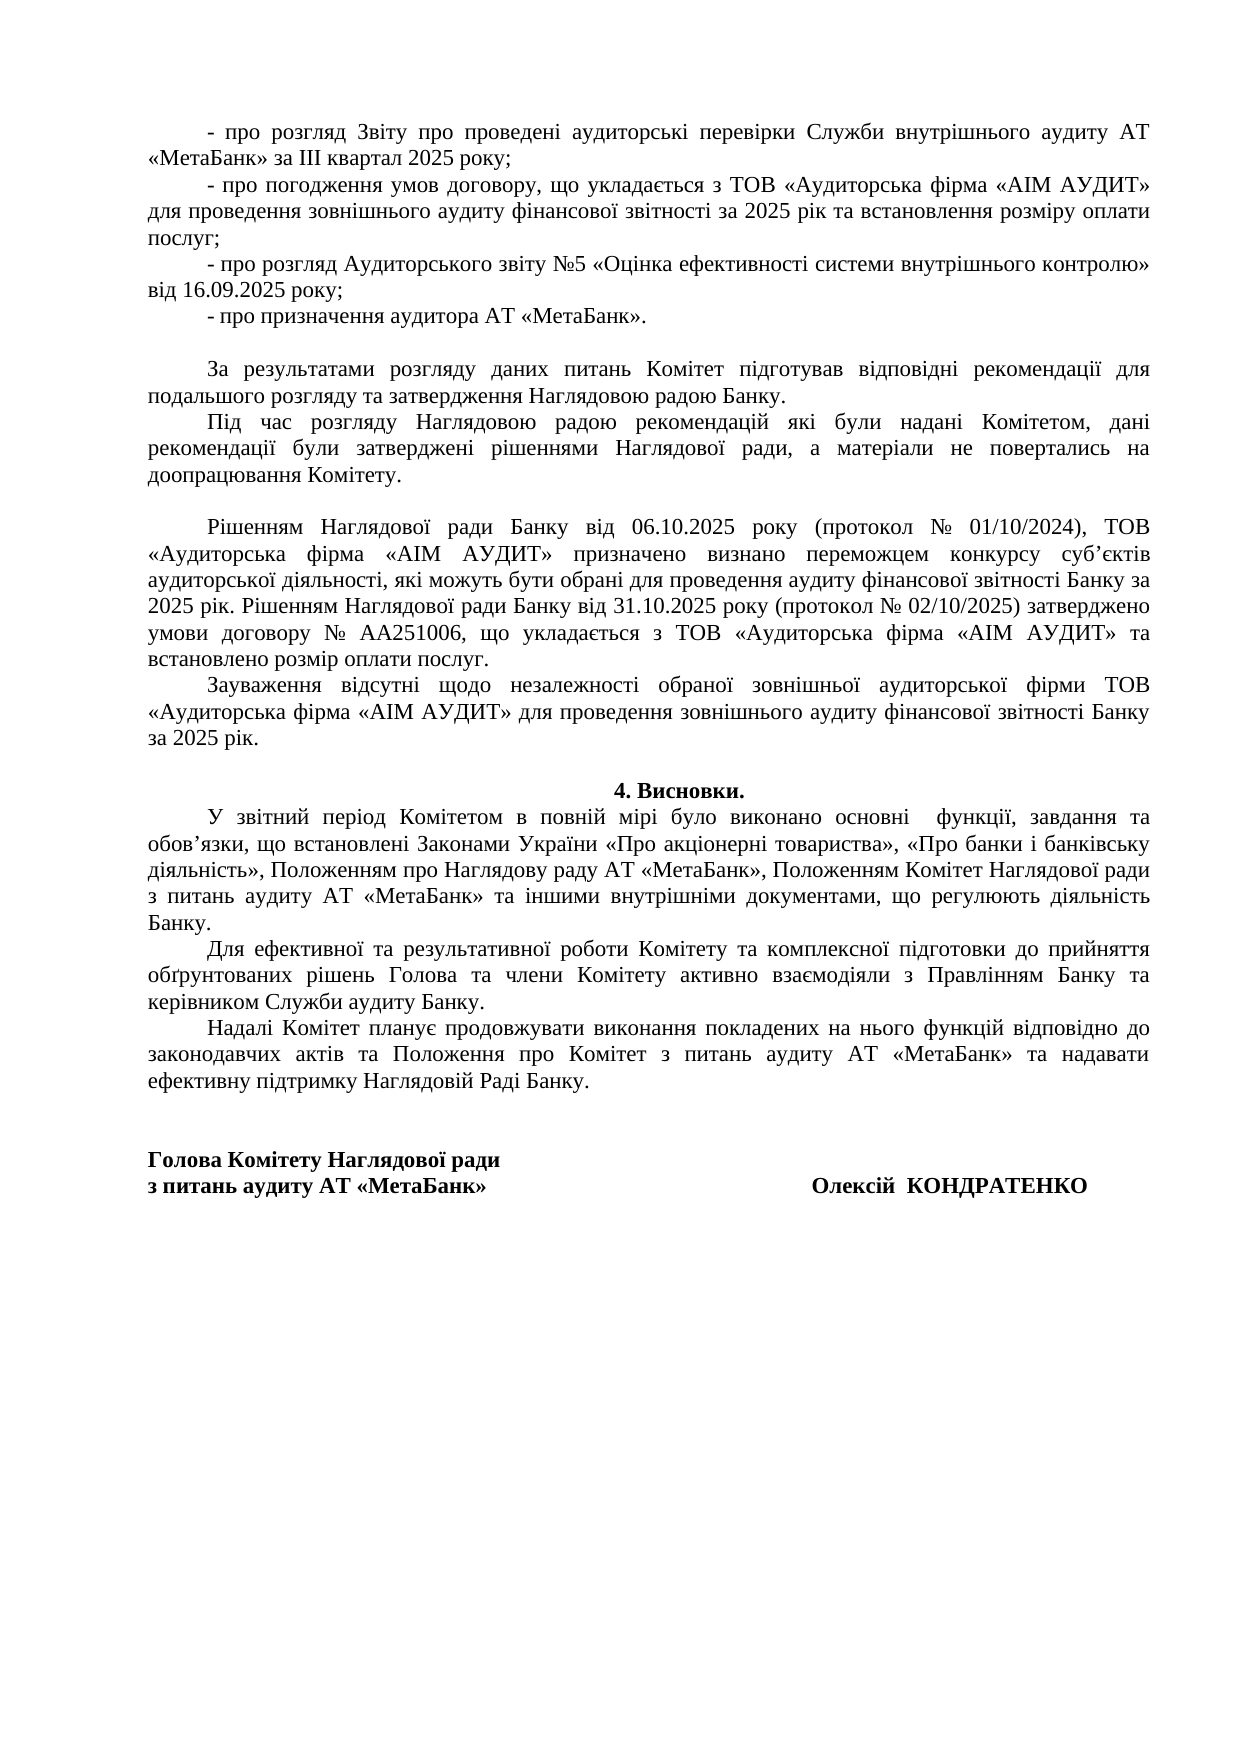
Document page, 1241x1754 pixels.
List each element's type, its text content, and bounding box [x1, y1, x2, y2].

text Для ефективної та результативної роботи Комітету та комплексної підготовки до прийняття обґрунтованих рішень Голова та члени Комітету активно взаємодіяли з Правлінням Банку та керівником Служби аудиту Банку. [148, 935, 1152, 1014]
text - про розгляд Аудиторського звіту №5 «Оцінка ефективності системи внутрішнього контролю» від 16.09.2025 року; [148, 250, 1152, 303]
text За результатами розгляду даних питань Комітет підготував відповідні рекомендації для подальшого розгляду та затвердження Наглядовою радою Банку. [148, 355, 1152, 408]
text з питань аудиту АТ «МетаБанк» Олексій КОНДРАТЕНКО [148, 1172, 1152, 1199]
text Надалі Комітет планує продовжувати виконання покладених на нього функцій відповідно до законодавчих актів та Положення про Комітет з питань аудиту АТ «МетаБанк» та надавати ефективну підтримку Наглядовій Раді Банку. [148, 1014, 1152, 1093]
text - про погодження умов договору, що укладається з ТОВ «Аудиторська фірма «АІМ АУДИТ» для проведення зовнішнього аудиту фінансової звітності за 2025 рік та встановлення розміру оплати послуг; [148, 171, 1152, 250]
text Під час розгляду Наглядовою радою рекомендацій які були надані Комітетом, дані рекомендації були затверджені рішеннями Наглядової ради, а матеріали не повертались на доопрацювання Комітету. [148, 408, 1152, 487]
text Зауваження відсутні щодо незалежності обраної зовнішньої аудиторської фірми ТОВ «Аудиторська фірма «АІМ АУДИТ» для проведення зовнішнього аудиту фінансової звітності Банку за 2025 рік. [148, 672, 1152, 751]
text - про розгляд Звіту про проведені аудиторські перевірки Служби внутрішнього аудиту АТ «МетаБанк» за ІІІ квартал 2025 року; [148, 118, 1152, 171]
text Рішенням Наглядової ради Банку від 06.10.2025 року (протокол № 01/10/2024), ТОВ «Аудиторська фірма «АІМ АУДИТ» призначено визнано переможцем конкурсу суб’єктів аудиторської діяльності, які можуть бути обрані для проведення аудиту фінансової звітності Банку за 2025 рік. Рішенням Наглядової ради Банку від 31.10.2025 року (протокол № 02/10/2025) затверджено умови договору № АА251006, що укладається з ТОВ «Аудиторська фірма «АІМ АУДИТ» та встановлено розмір оплати послуг. [148, 513, 1152, 672]
text - про призначення аудитора АТ «МетаБанк». [148, 303, 1152, 329]
text Голова Комітету Наглядової ради [148, 1146, 1152, 1172]
text 4. Висновки. [148, 777, 1152, 803]
text У звітний період Комітетом в повній мірі було виконано основні функції, завдання та обов’язки, що встановлені Законами України «Про акціонерні товариства», «Про банки і банківську діяльність», Положенням про Наглядову раду АТ «МетаБанк», Положенням Комітет Наглядової ради з питань аудиту АТ «МетаБанк» та іншими внутрішніми документами, що регулюють діяльність Банку. [148, 803, 1152, 935]
